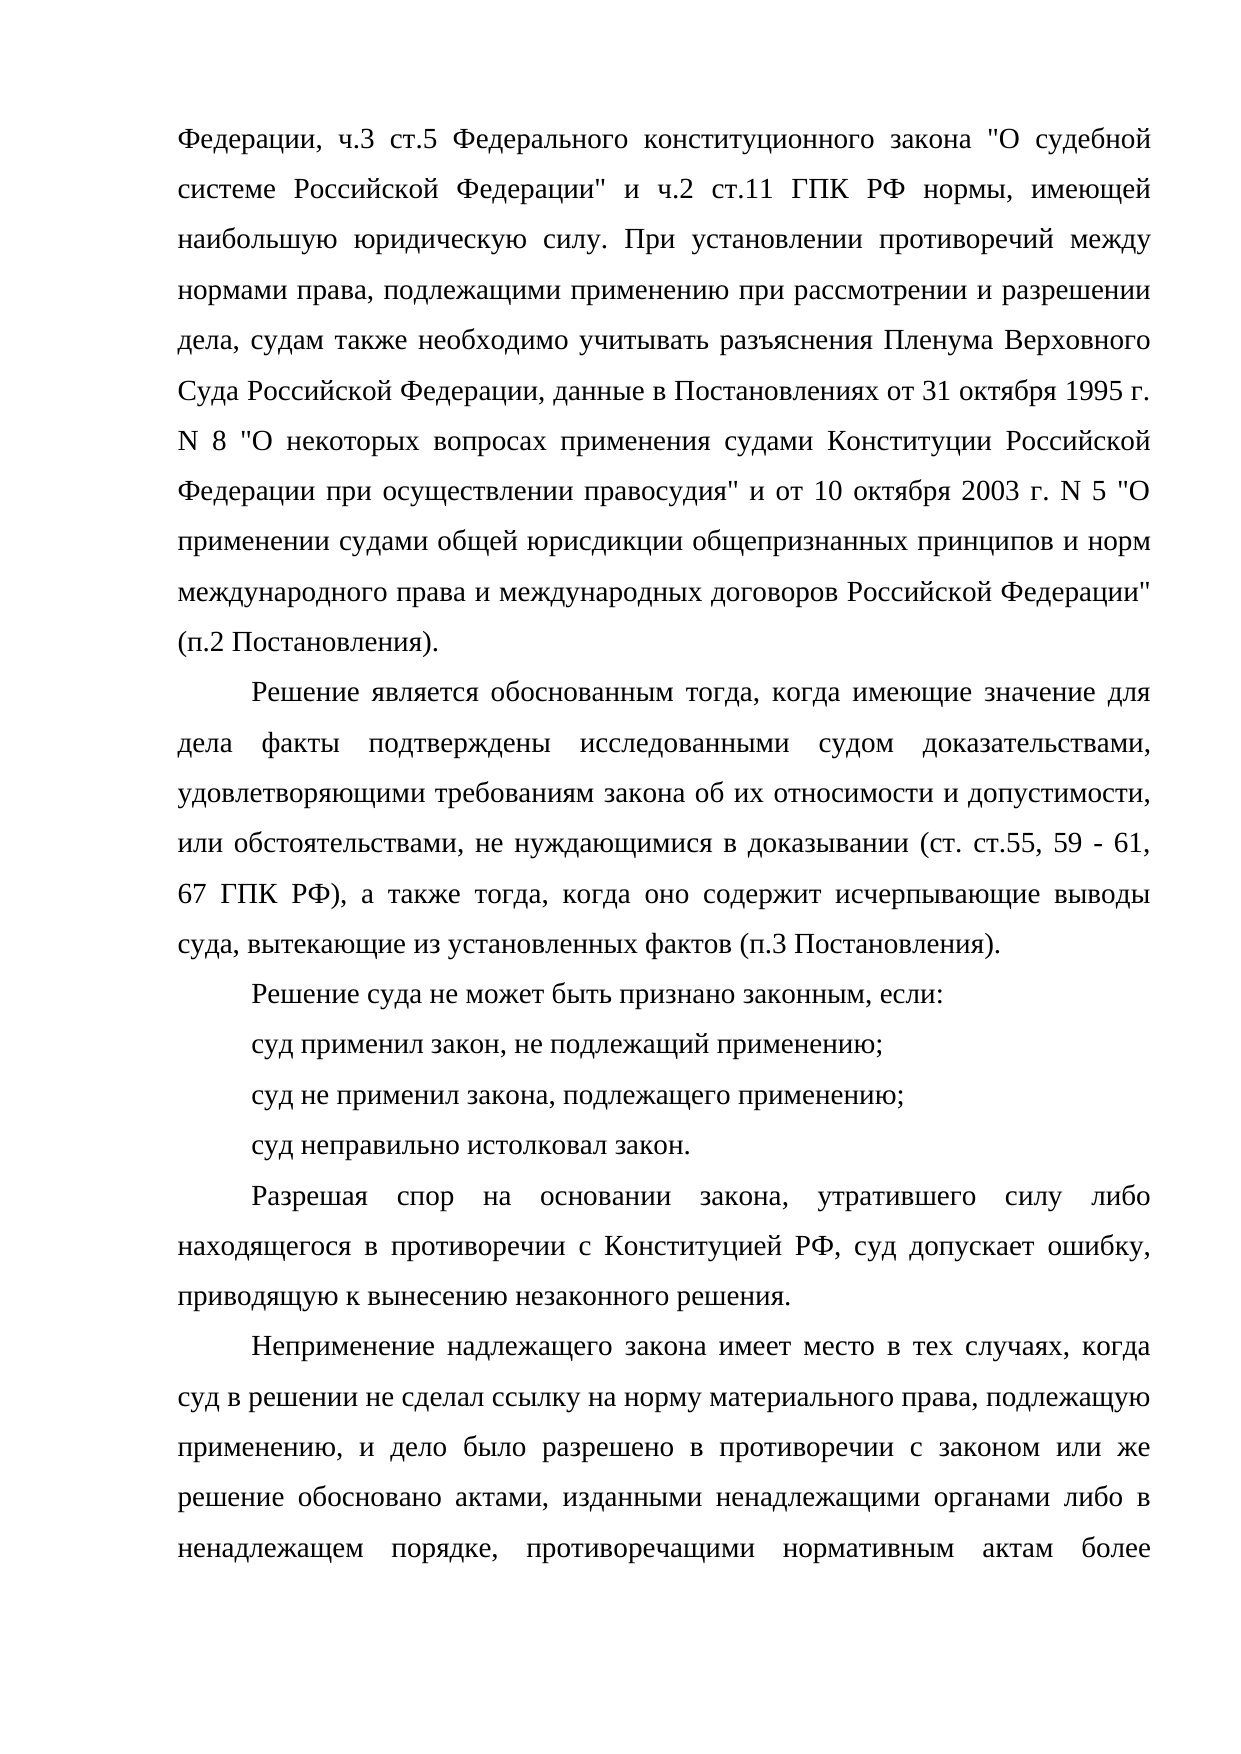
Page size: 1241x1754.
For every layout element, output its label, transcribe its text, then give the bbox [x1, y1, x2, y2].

text Решение суда не может быть признано законным, если: [177, 976, 1152, 1010]
text суд применил закон, не подлежащий применению; [177, 1027, 1152, 1060]
text Решение является обоснованным тогда, когда имеющие значение для дела факты подтверждены исследованными судом доказательствами, удовлетворяющими требованиям закона об их относимости и допустимости, или обстоятельствами, не нуждающимися в доказывании (ст. ст.55, 59 - 61, 67 ГПК РФ), а также тогда, когда оно содержит исчерпывающие выводы суда, вытекающие из установленных фактов (п.3 Постановления). [177, 674, 1152, 959]
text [177, 121, 1152, 658]
text Разрешая спор на основании закона, утратившего силу либо находящегося в противоречии с Конституцией РФ, суд допускает ошибку, приводящую к вынесению незаконного решения. [177, 1178, 1152, 1312]
text суд не применил закона, подлежащего применению; [177, 1077, 1152, 1111]
text суд неправильно истолковал закон. [177, 1127, 1152, 1161]
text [177, 1328, 1152, 1563]
